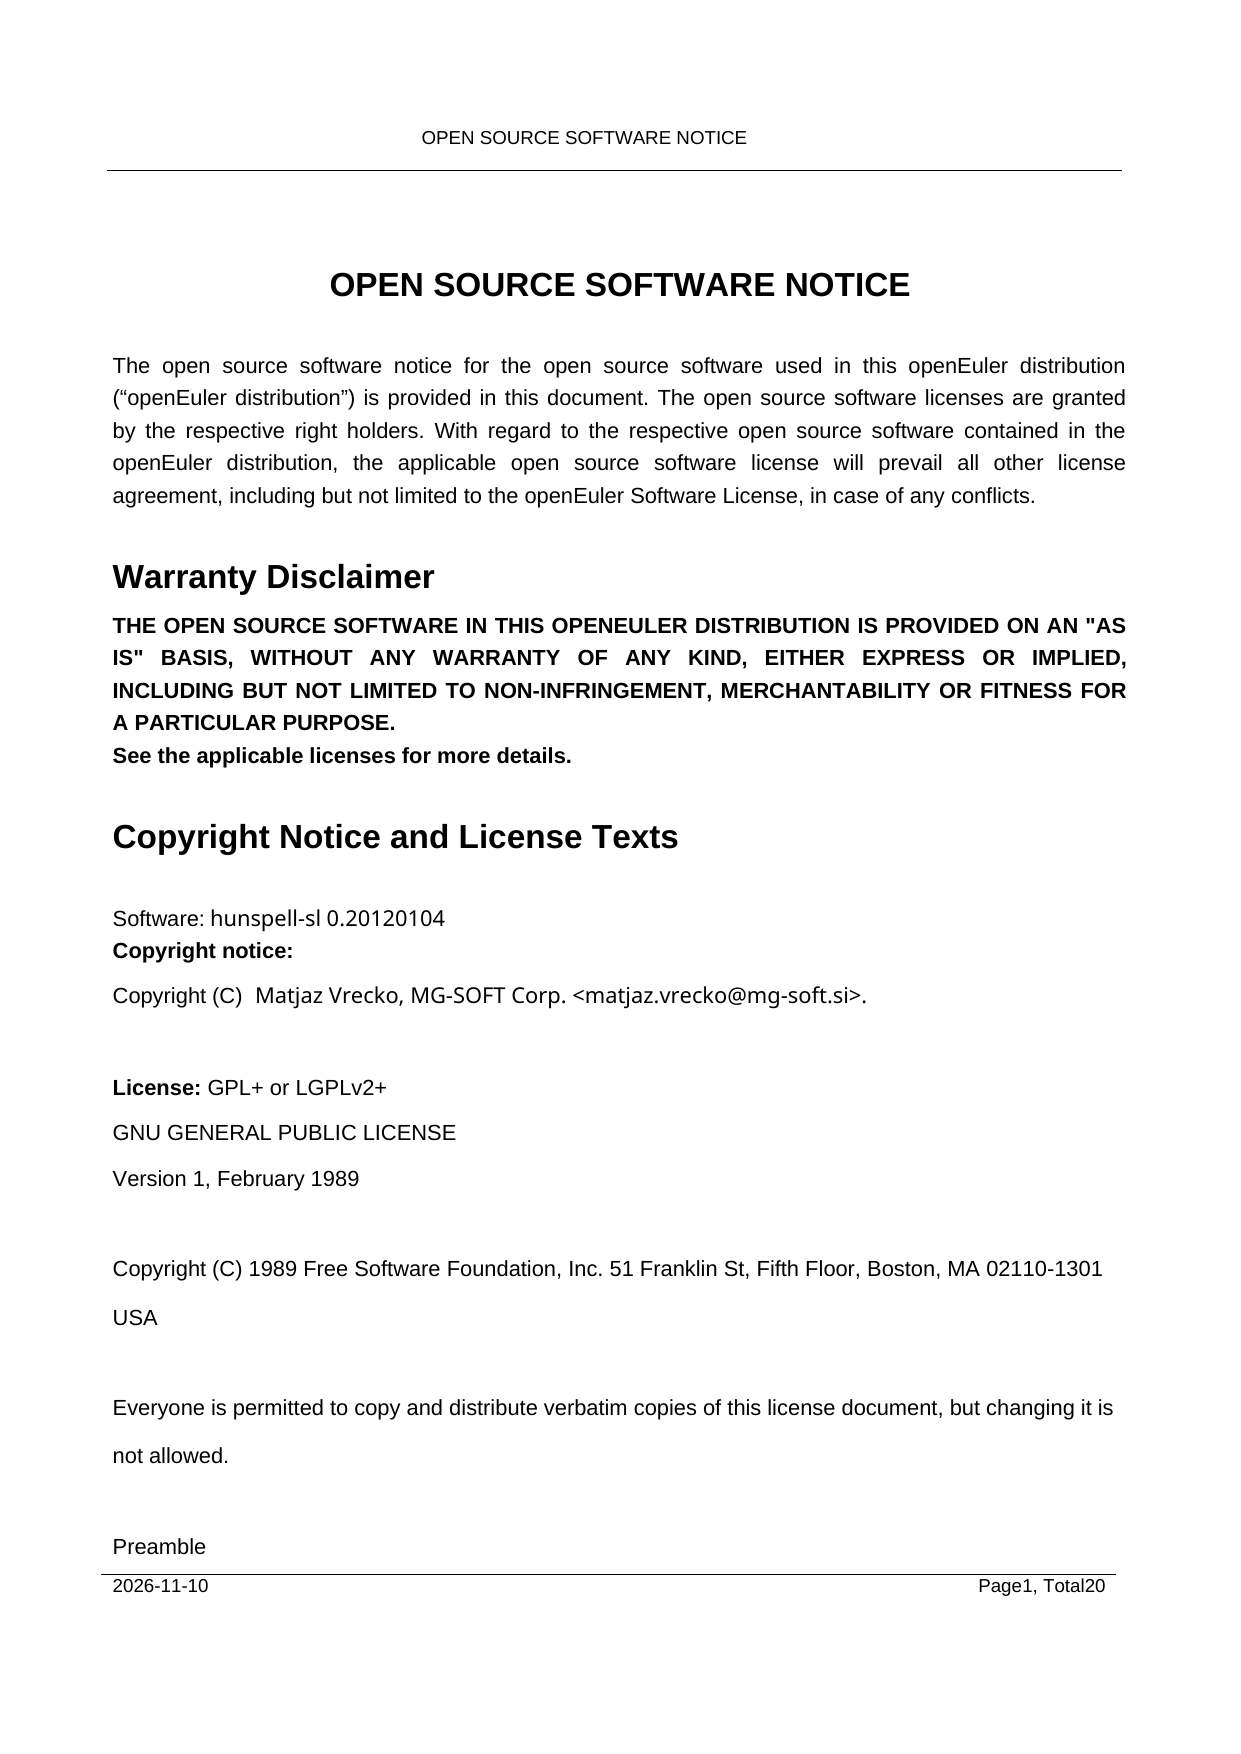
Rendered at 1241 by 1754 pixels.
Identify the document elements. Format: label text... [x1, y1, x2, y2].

text Copyright (C) Matjaz Vrecko, MG-SOFT Corp. <matjaz.vrecko@mg-soft.si>. [112, 979, 1128, 1012]
text Warranty Disclaimer [112, 544, 1128, 609]
text Version 1, February 1989 [112, 1162, 1128, 1194]
text GNU GENERAL PUBLIC LICENSE [112, 1117, 1128, 1149]
text Software: hunspell-sl 0.20120104 [112, 901, 1128, 934]
text The open source software notice for the open source software used in this openEuler distribution (“openEuler distribution”) is provided in this document. The open source software licenses are granted by the respective right holders. With regard to the respective open source software contained in the openEuler distribution, the applicable open source software license will prevail all other license agreement, including but not limited to the openEuler Software License, in case of any conflicts. [112, 349, 1128, 511]
text License: GPL+ or LGPLv2+ [112, 1072, 1128, 1104]
text Copyright notice: [112, 934, 1128, 966]
text Copyright (C) 1989 Free Software Foundation, Inc. 51 Franklin St, Fifth Floor, Boston, MA 02110-1301 USA [112, 1252, 1128, 1333]
text OPEN SOURCE SOFTWARE NOTICE [112, 251, 1128, 316]
text Copyright Notice and License Texts [112, 804, 1128, 869]
text Preamble [112, 1530, 1128, 1562]
text THE OPEN SOURCE SOFTWARE IN THIS OPENEULER DISTRIBUTION IS PROVIDED ON AN "AS IS" BASIS, WITHOUT ANY WARRANTY OF ANY KIND, EITHER EXPRESS OR IMPLIED, INCLUDING BUT NOT LIMITED TO NON-INFRINGEMENT, MERCHANTABILITY OR FITNESS FOR A PARTICULAR PURPOSE. See the applicable licenses for more details. [112, 609, 1128, 771]
text Everyone is permitted to copy and distribute verbatim copies of this license document, but changing it is not allowed. [112, 1391, 1128, 1472]
